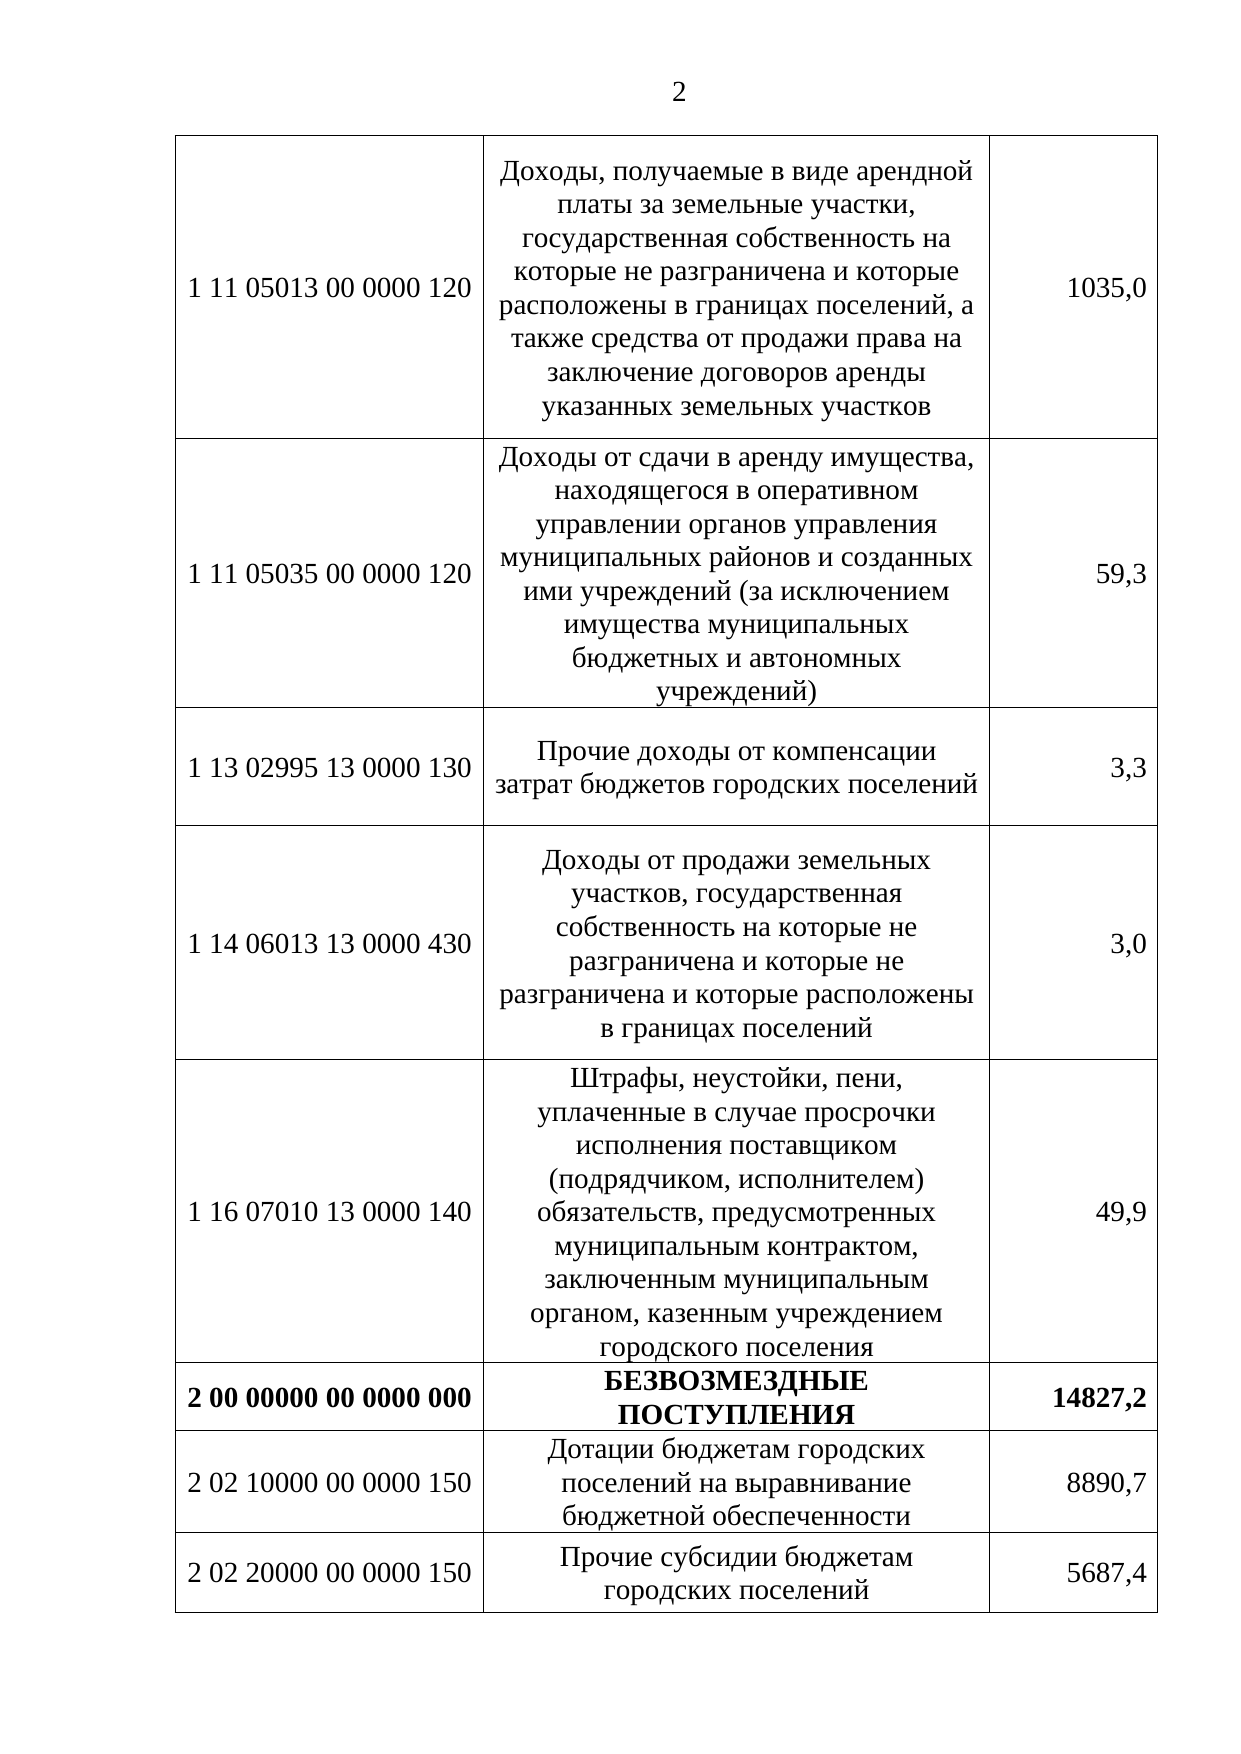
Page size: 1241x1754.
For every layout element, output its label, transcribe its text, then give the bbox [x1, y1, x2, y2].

table_cell 8890,7 [990, 1431, 1157, 1532]
table_cell 49,9 [990, 1060, 1157, 1362]
table_cell Прочие субсидии бюджетам городских поселений [484, 1533, 989, 1612]
table_cell 3,0 [990, 826, 1157, 1059]
table_cell 1 16 07010 13 0000 140 [176, 1060, 483, 1362]
table_cell 5687,4 [990, 1533, 1157, 1612]
table_cell БЕЗВОЗМЕЗДНЫЕ ПОСТУПЛЕНИЯ [484, 1363, 989, 1430]
table_cell 2 00 00000 00 0000 000 [176, 1363, 483, 1430]
table_cell 1 13 02995 13 0000 130 [176, 708, 483, 825]
table_cell 1 14 06013 13 0000 430 [176, 826, 483, 1059]
table_cell 59,3 [990, 439, 1157, 707]
table_cell 14827,2 [990, 1363, 1157, 1430]
table_cell 2 02 20000 00 0000 150 [176, 1533, 483, 1612]
table_cell Доходы от сдачи в аренду имущества, находящегося в оперативном управлении органов управления муниципальных районов и созданных ими учреждений (за исключением имущества муниципальных бюджетных и автономных учреждений) [484, 439, 989, 707]
table_cell Прочие доходы от компенсации затрат бюджетов городских поселений [484, 708, 989, 825]
table_cell 1035,0 [990, 136, 1157, 438]
table_cell 1 11 05013 00 0000 120 [176, 136, 483, 438]
table_cell Дотации бюджетам городских поселений на выравнивание бюджетной обеспеченности [484, 1431, 989, 1532]
table_cell Доходы, получаемые в виде арендной платы за земельные участки, государственная собственность на которые не разграничена и которые расположены в границах поселений, а также средства от продажи права на заключение договоров аренды указанных земельных участков [484, 136, 989, 438]
table_cell Штрафы, неустойки, пени, уплаченные в случае просрочки исполнения поставщиком (подрядчиком, исполнителем) обязательств, предусмотренных муниципальным контрактом, заключенным муниципальным органом, казенным учреждением городского поселения [484, 1060, 989, 1362]
table_cell 3,3 [990, 708, 1157, 825]
table_cell 2 02 10000 00 0000 150 [176, 1431, 483, 1532]
table_cell 1 11 05035 00 0000 120 [176, 439, 483, 707]
table_cell Доходы от продажи земельных участков, государственная собственность на которые не разграничена и которые не разграничена и которые расположены в границах поселений [484, 826, 989, 1059]
